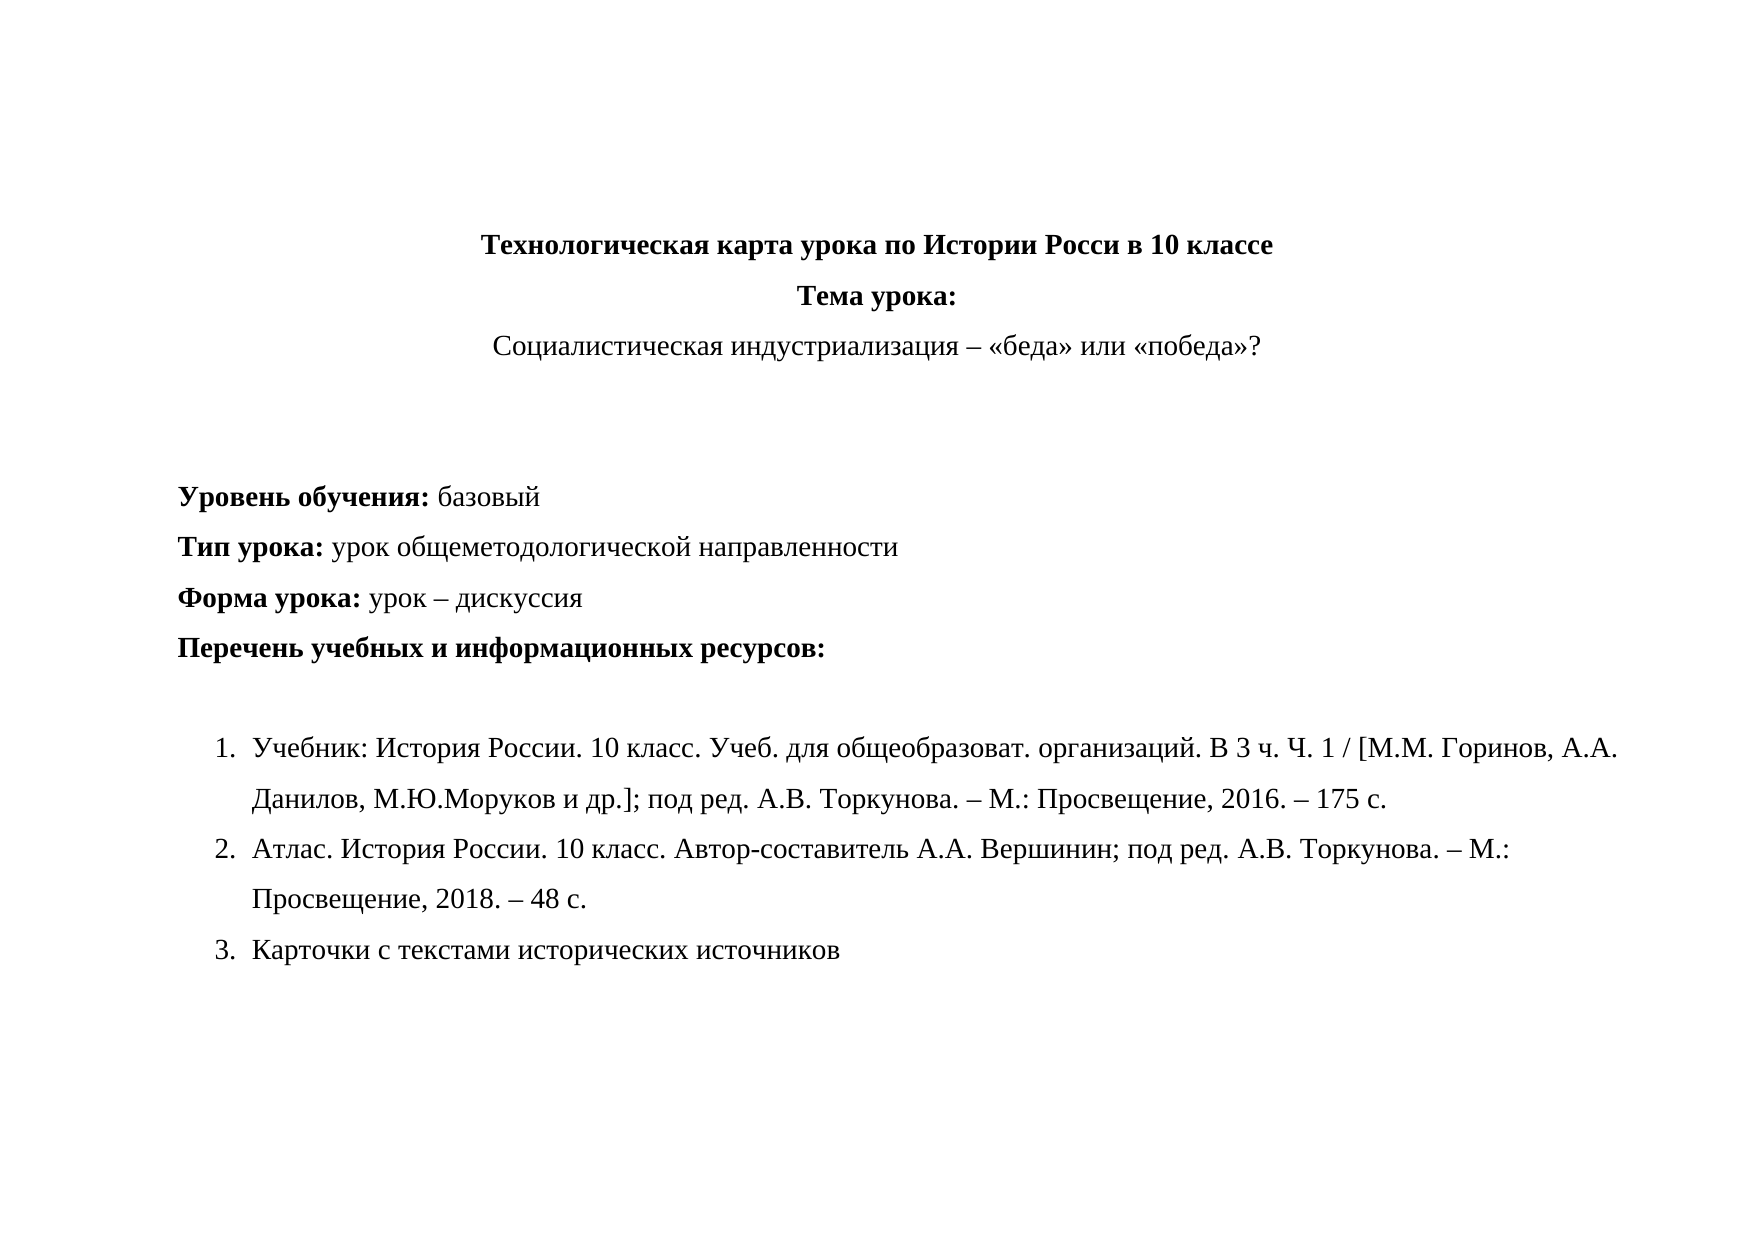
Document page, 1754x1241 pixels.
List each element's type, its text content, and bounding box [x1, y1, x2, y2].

text Технологическая карта урока по Истории Росси в 10 классе [118, 227, 1636, 261]
list Карточки с текстами исторических источников [214, 932, 1636, 965]
list Учебник: История России. 10 класс. Учеб. для общеобразоват. организаций. В 3 ч. Ч. 1 / [М.М. Горинов, А.А. Данилов, М.Ю.Моруков и др.]; под ред. А.В. Торкунова. – М.: Просвещение, 2016. – 175 с. [214, 731, 1636, 814]
list Атлас. История России. 10 класс. Автор-составитель А.А. Вершинин; под ред. А.В. Торкунова. – М.: Просвещение, 2018. – 48 с. [214, 831, 1636, 915]
text Форма урока: урок – дискуссия [118, 580, 1636, 613]
text Социалистическая индустриализация – «беда» или «победа»? [118, 328, 1636, 362]
text Тема урока: [118, 278, 1636, 311]
text Перечень учебных и информационных ресурсов: [118, 630, 1636, 663]
text Тип урока: урок общеметодологической направленности [118, 529, 1636, 563]
text Уровень обучения: базовый [118, 479, 1636, 513]
